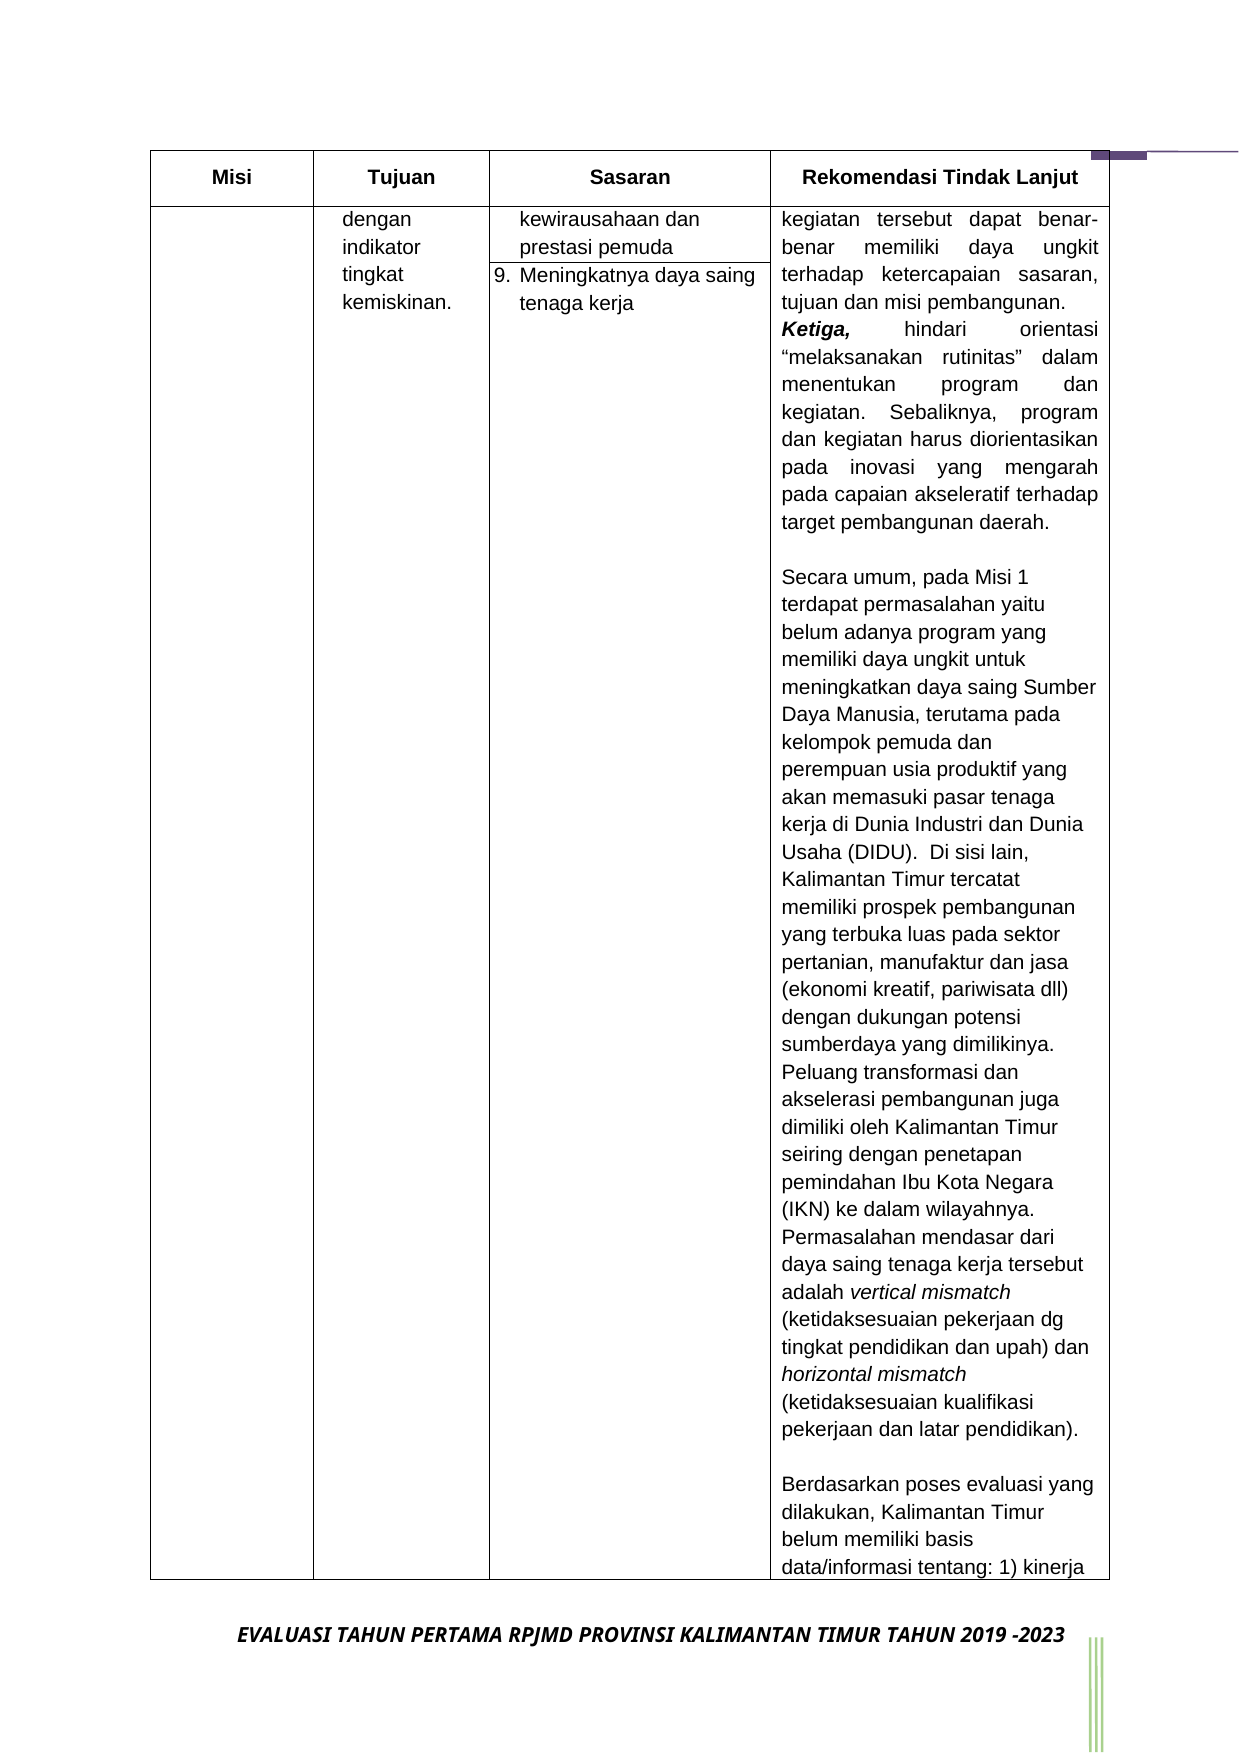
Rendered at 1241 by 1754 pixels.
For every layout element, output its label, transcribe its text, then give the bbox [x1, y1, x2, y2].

table_header Misi [151, 151, 313, 206]
table_header Sasaran [490, 151, 770, 206]
table_header Rekomendasi Tindak Lanjut [771, 151, 1109, 206]
table_cell Meningkatnya daya saing tenaga kerja [490, 263, 770, 1579]
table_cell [490, 207, 770, 262]
table_header Tujuan [314, 151, 489, 206]
